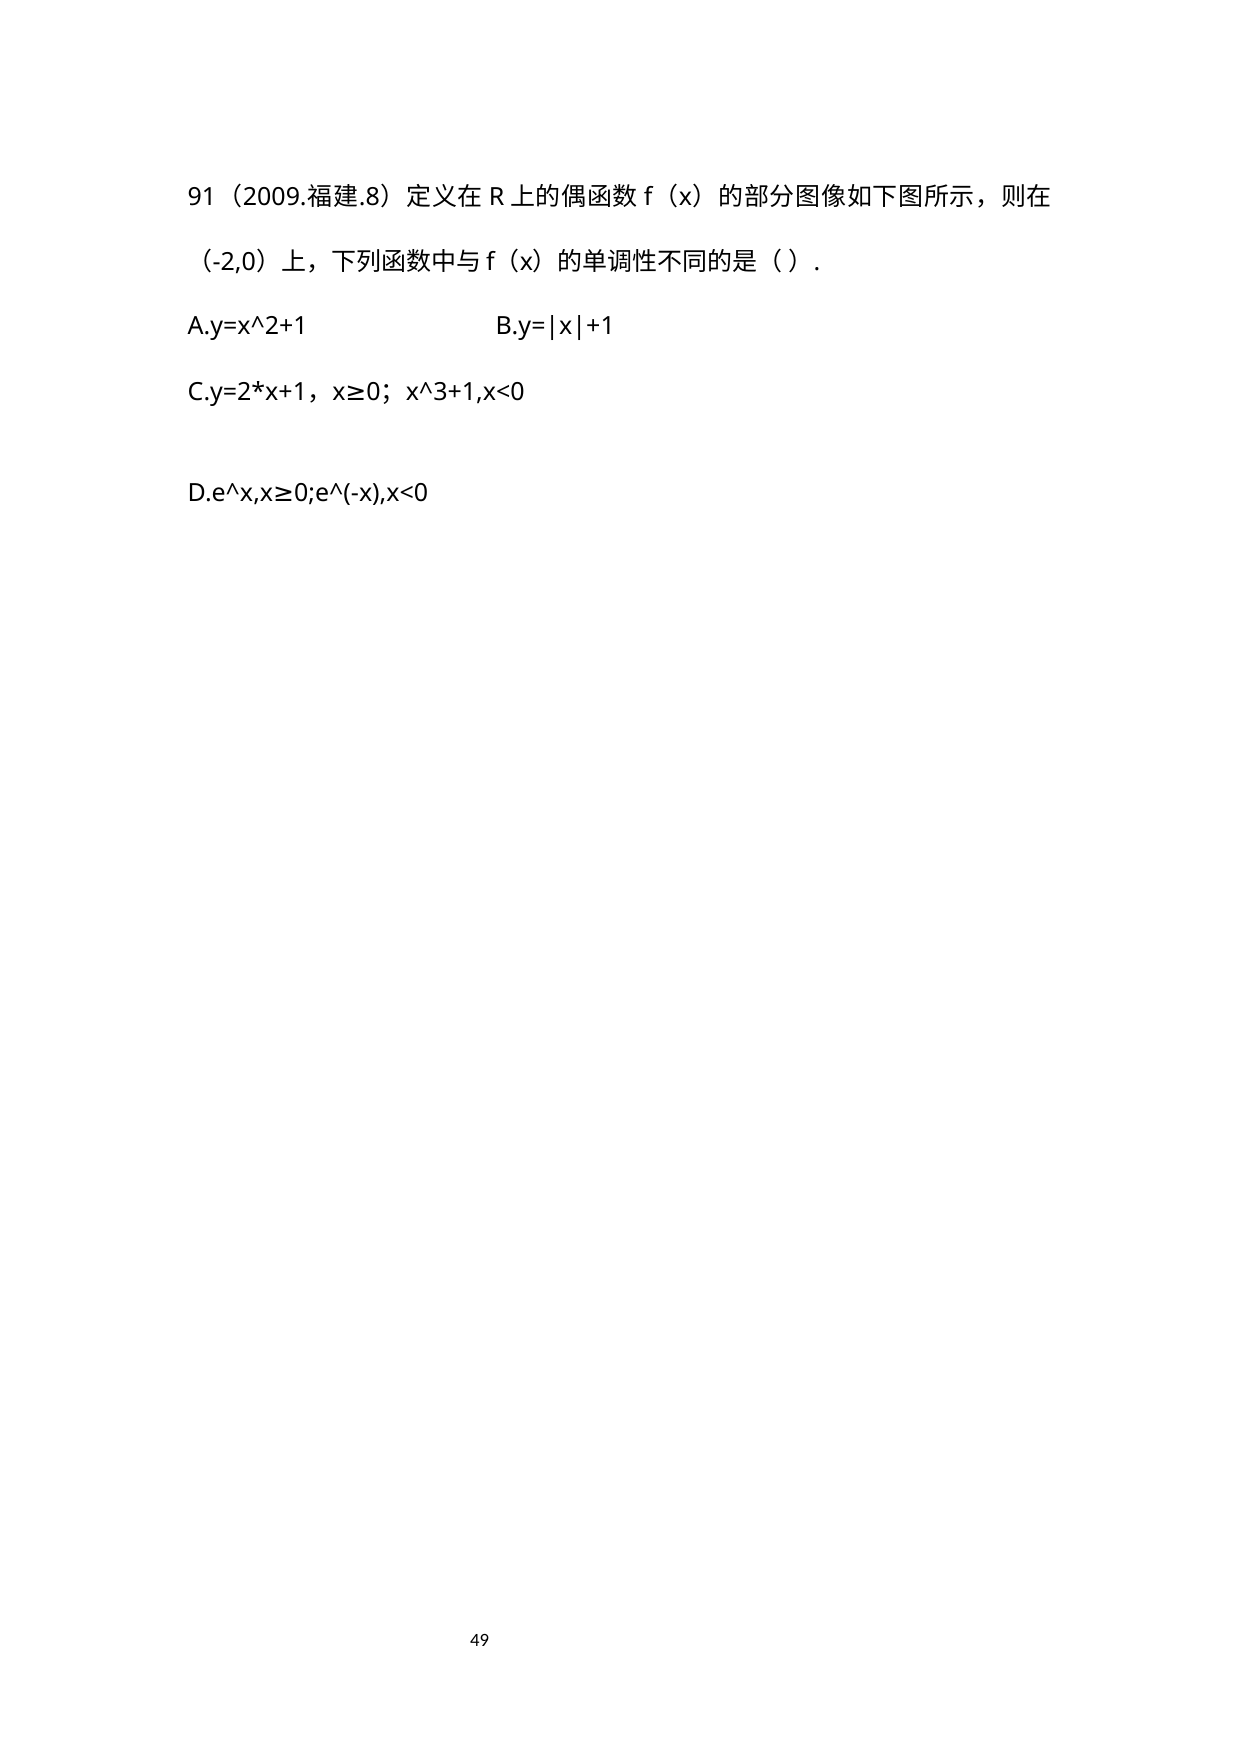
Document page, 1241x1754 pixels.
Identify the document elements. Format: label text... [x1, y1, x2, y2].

list 91（2009.福建.8）定义在R上的偶函数f（x）的部分图像如下图所示，则在（-2,0）上，下列函数中与f（x）的单调性不同的是（ ）. [187, 162, 1053, 292]
list A.y=x^2+1 B.y=|x|+1 [187, 292, 1053, 357]
list D.e^x,x≥0;e^(-x),x<0 [187, 422, 1053, 519]
list C.y=2*x+1，x≥0；x^3+1,x<0 [187, 357, 1053, 422]
